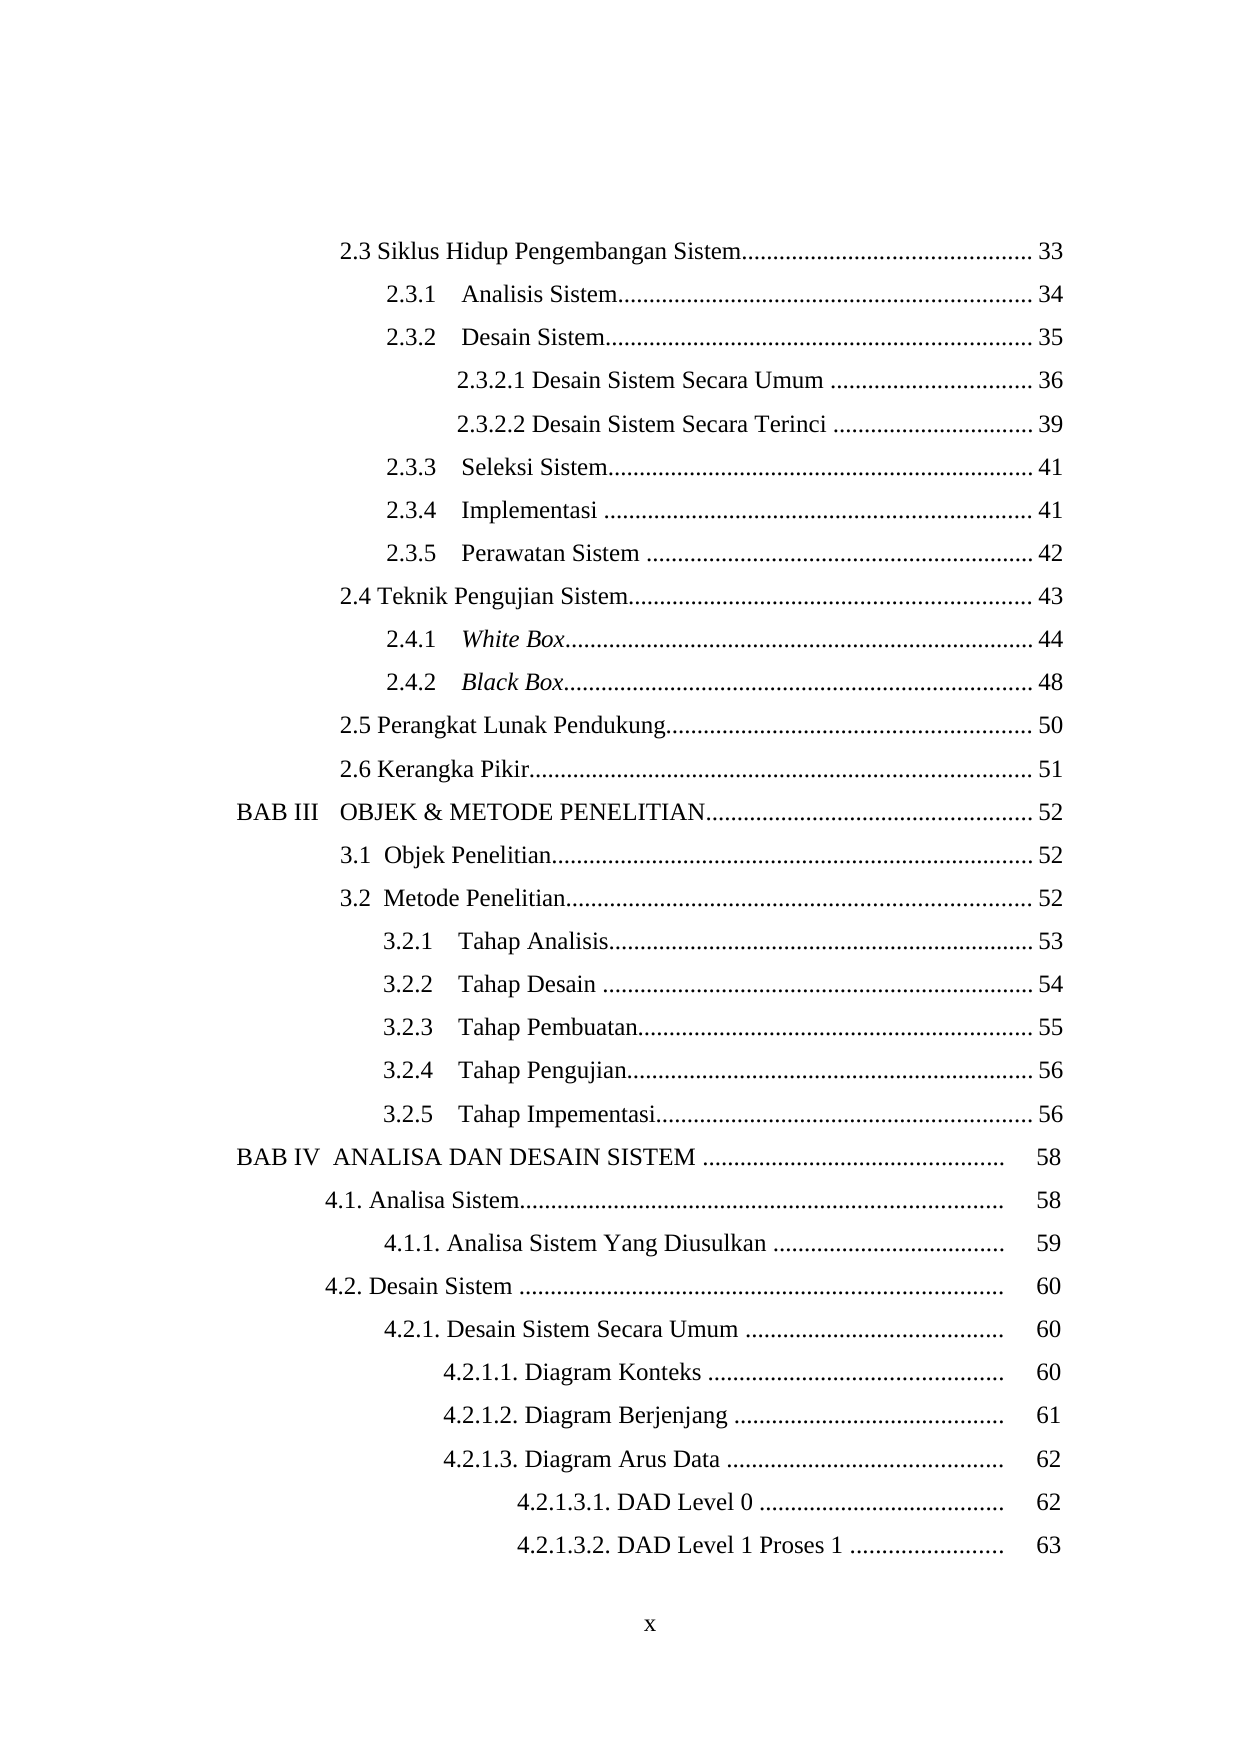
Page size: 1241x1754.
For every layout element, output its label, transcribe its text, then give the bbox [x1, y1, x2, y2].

list Teknik Pengujian Sistem 43 [339, 581, 1063, 610]
text BAB IV ANALISA DAN DESAIN SISTEM ... 58 [236, 1142, 1063, 1171]
text 4.2.1.2. Diagram Berjenjang 61 [325, 1401, 1063, 1429]
list Desain Sistem Secara Umum 36 [457, 366, 1063, 394]
list Metode Penelitian 52 [339, 883, 1063, 912]
list Tahap Pembuatan 55 [383, 1012, 1063, 1041]
list White Box 44 [386, 624, 1063, 653]
text 4.2. Desain Sistem 60 [325, 1271, 1063, 1300]
list Kerangka Pikir 51 [339, 754, 1063, 782]
text 4.1. Analisa Sistem 58 [325, 1185, 1063, 1214]
list Tahap Desain 54 [383, 969, 1063, 998]
list Perawatan Sistem 42 [386, 538, 1063, 567]
text 4.2.1.3.2. DAD Level 1 Proses 1 63 [325, 1530, 1063, 1559]
text 4.2.1.3.1. DAD Level 0 62 [325, 1487, 1063, 1516]
list Implementasi 41 [386, 495, 1063, 524]
text 4.2.1.1. Diagram Konteks 60 [325, 1357, 1063, 1386]
text 4.1.1. Analisa Sistem Yang Diusulkan 59 [325, 1228, 1063, 1257]
list Tahap Impementasi 56 [383, 1099, 1063, 1127]
list Black Box 48 [386, 667, 1063, 696]
list Analisis Sistem 34 [386, 279, 1063, 308]
list Desain Sistem 35 [386, 322, 1063, 351]
list Siklus Hidup Pengembangan Sistem 33 [339, 236, 1063, 265]
list OBJEK & METODE PENELITIAN 52 [236, 797, 1063, 826]
text 4.2.1. Desain Sistem Secara Umum 60 [325, 1314, 1063, 1343]
list Objek Penelitian 52 [340, 840, 1063, 869]
text 4.2.1.3. Diagram Arus Data 62 [325, 1444, 1063, 1472]
list Desain Sistem Secara Terinci 39 [457, 409, 1063, 437]
list Tahap Pengujian 56 [383, 1056, 1063, 1084]
list Tahap Analisis 53 [383, 926, 1063, 955]
list Perangkat Lunak Pendukung 50 [339, 711, 1063, 739]
list Seleksi Sistem 41 [386, 452, 1063, 481]
